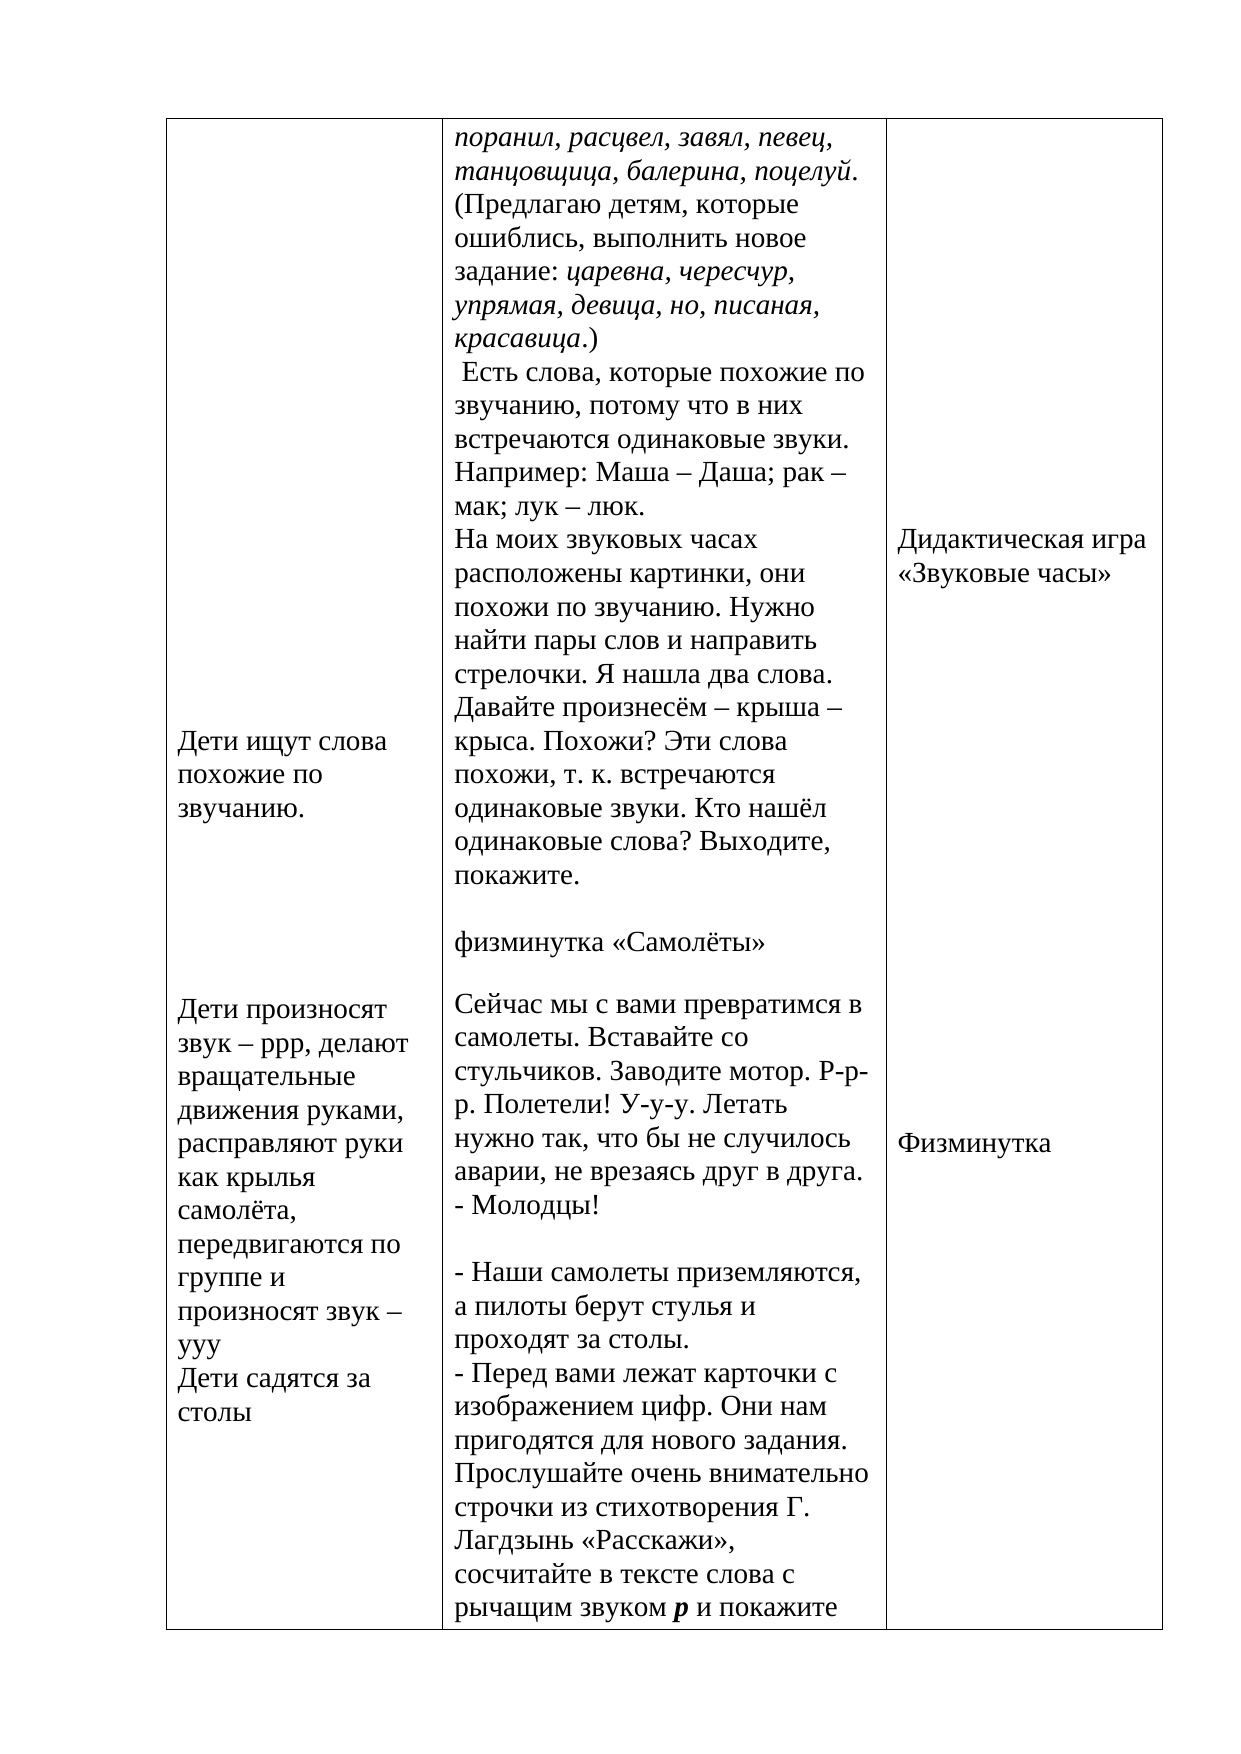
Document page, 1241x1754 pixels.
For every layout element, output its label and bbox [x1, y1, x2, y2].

table_cell [887, 119, 1162, 1628]
table_cell [167, 119, 442, 1628]
table_cell [443, 119, 886, 1628]
